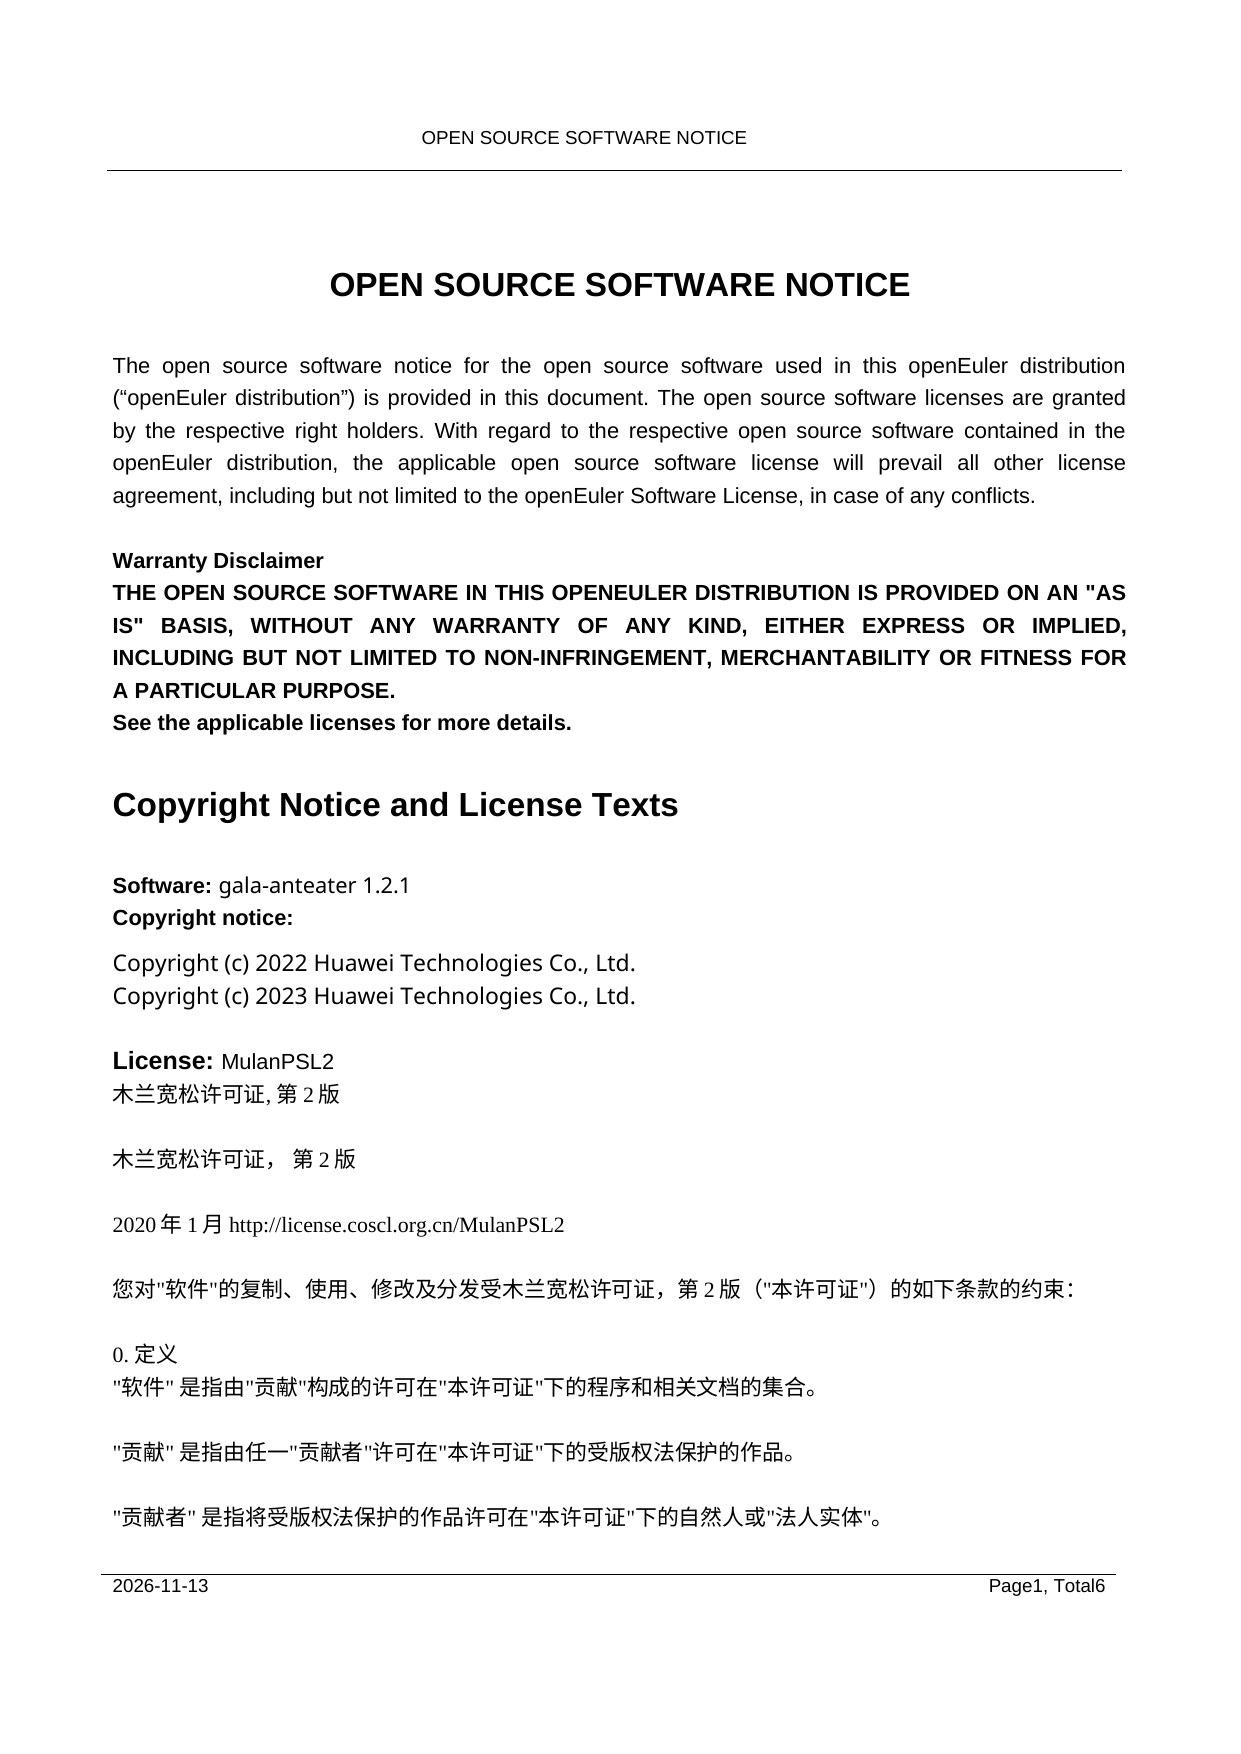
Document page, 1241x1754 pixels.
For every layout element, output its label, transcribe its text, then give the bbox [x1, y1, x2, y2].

text THE OPEN SOURCE SOFTWARE IN THIS OPENEULER DISTRIBUTION IS PROVIDED ON AN "AS IS" BASIS, WITHOUT ANY WARRANTY OF ANY KIND, EITHER EXPRESS OR IMPLIED, INCLUDING BUT NOT LIMITED TO NON-INFRINGEMENT, MERCHANTABILITY OR FITNESS FOR A PARTICULAR PURPOSE. See the applicable licenses for more details. [112, 576, 1128, 739]
text The open source software notice for the open source software used in this openEuler distribution (“openEuler distribution”) is provided in this document. The open source software licenses are granted by the respective right holders. With regard to the respective open source software contained in the openEuler distribution, the applicable open source software license will prevail all other license agreement, including but not limited to the openEuler Software License, in case of any conflicts. [112, 349, 1128, 511]
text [112, 1077, 1128, 1532]
text Warranty Disclaimer [112, 544, 1128, 576]
text License: MulanPSL2 [112, 1044, 1128, 1077]
text OPEN SOURCE SOFTWARE NOTICE [112, 251, 1128, 316]
text Copyright (c) 2022 Huawei Technologies Co., Ltd. Copyright (c) 2023 Huawei Technologies Co., Ltd. [112, 947, 1128, 1044]
title Software: gala-anteater 1.2.1 [112, 869, 1128, 901]
text Copyright Notice and License Texts [112, 771, 1128, 836]
text Copyright notice: [112, 901, 1128, 934]
